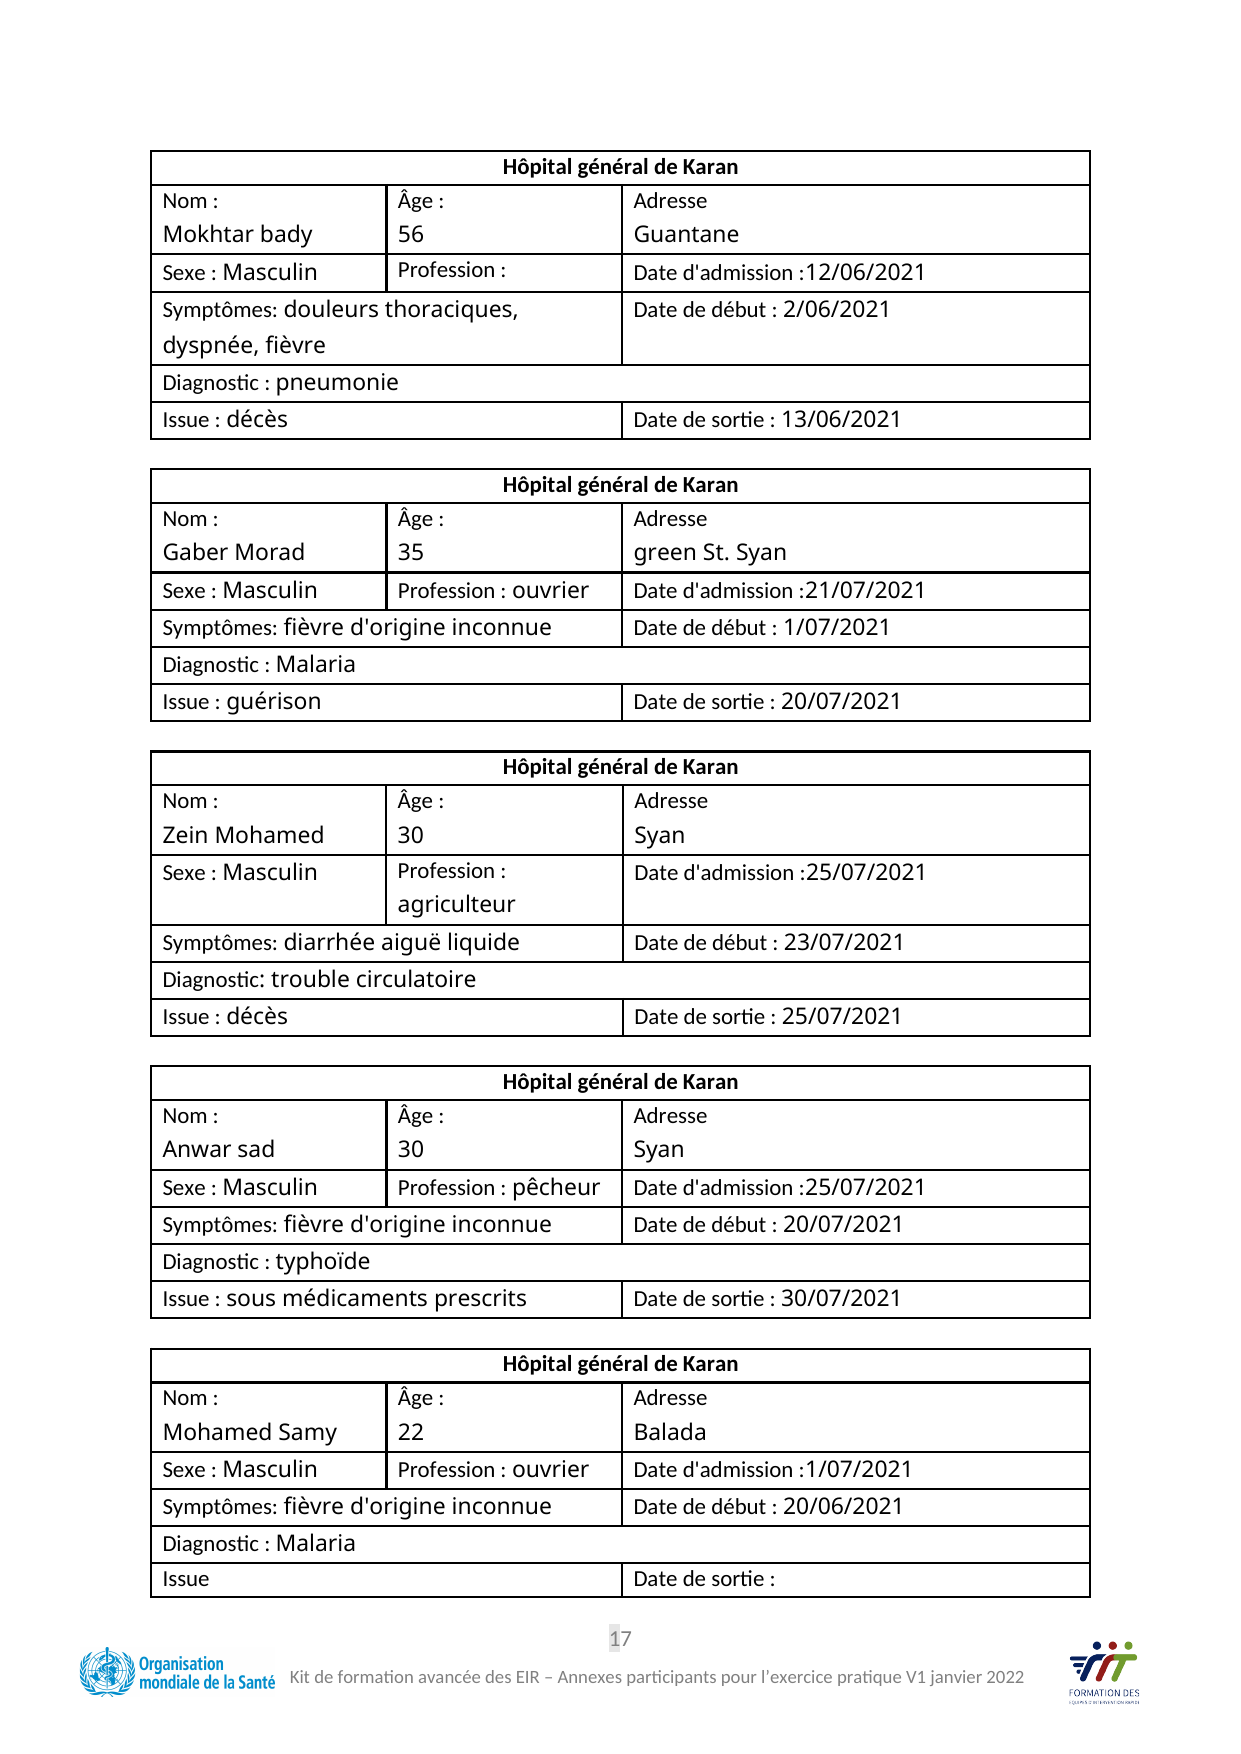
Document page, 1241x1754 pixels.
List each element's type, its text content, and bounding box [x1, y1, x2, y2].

table_header Hôpital général de Karan [152, 470, 1089, 502]
table_cell Date de début : 23/07/2021 [624, 926, 1089, 961]
table_cell Âge : 22 [388, 1384, 621, 1451]
table_cell Adresse Balada [623, 1384, 1089, 1451]
table_cell Date de sortie : [623, 1564, 1089, 1596]
table_cell Date de début : 1/07/2021 [623, 611, 1089, 646]
table_cell Adresse Syan [624, 786, 1089, 854]
table_cell Âge : 35 [388, 504, 621, 571]
table_cell Issue : sous médicaments prescrits [152, 1282, 621, 1317]
table_cell Date d'admission :25/07/2021 [624, 856, 1089, 923]
table_cell Date de sortie : 25/07/2021 [624, 1000, 1089, 1035]
table_cell Profession : [388, 255, 621, 291]
table_cell Adresse green St. Syan [623, 504, 1089, 571]
table_cell Adresse Syan [623, 1101, 1089, 1168]
table_cell Âge : 30 [388, 1101, 621, 1168]
table_cell Sexe : Masculin [152, 856, 385, 923]
table_cell Profession : agriculteur [387, 856, 622, 923]
table_cell Symptômes: diarrhée aiguë liquide [152, 926, 622, 961]
table_cell Date de début : 20/06/2021 [623, 1490, 1089, 1525]
table_cell Issue : décès [152, 403, 621, 438]
table_cell Symptômes: douleurs thoraciques, dyspnée, fièvre [152, 293, 621, 364]
picture [79, 1647, 275, 1697]
table_cell Sexe : Masculin [152, 574, 385, 609]
table_cell Date d'admission :1/07/2021 [623, 1453, 1089, 1488]
table_cell Date de début : 2/06/2021 [623, 293, 1089, 364]
table_cell Diagnostic: trouble circulatoire [152, 963, 1089, 998]
table_cell Date de début : 20/07/2021 [623, 1208, 1089, 1243]
table_cell Date de sortie : 13/06/2021 [623, 403, 1089, 438]
table_cell Profession : ouvrier [388, 574, 621, 609]
table_cell Sexe : Masculin [152, 255, 385, 291]
table_cell Symptômes: fièvre d'origine inconnue [152, 1208, 621, 1243]
table_cell Diagnostic : Malaria [152, 1527, 1089, 1562]
table_cell Sexe : Masculin [152, 1453, 385, 1488]
picture [1069, 1641, 1140, 1705]
table_cell Nom : Anwar sad [152, 1101, 385, 1168]
table_cell Issue : décès [152, 1000, 622, 1035]
table_cell Issue : guérison [152, 685, 621, 720]
table_cell Profession : ouvrier [388, 1453, 621, 1488]
table_cell Profession : pêcheur [388, 1171, 621, 1206]
table_cell Diagnostic : Malaria [152, 648, 1089, 683]
table_cell Issue [152, 1564, 621, 1596]
table_cell Nom : Mokhtar bady [152, 186, 385, 253]
table_cell Symptômes: fièvre d'origine inconnue [152, 611, 621, 646]
table_cell Diagnostic : typhoïde [152, 1245, 1089, 1280]
table_cell Date d'admission :21/07/2021 [623, 574, 1089, 609]
table_cell Diagnostic : pneumonie [152, 366, 1089, 401]
table_cell Nom : Mohamed Samy [152, 1384, 385, 1451]
table_header Hôpital général de Karan [152, 1350, 1089, 1381]
table_cell Date de sortie : 30/07/2021 [623, 1282, 1089, 1317]
table_header Hôpital général de Karan [152, 152, 1089, 184]
table_cell Nom : Zein Mohamed [152, 786, 385, 854]
table_cell Date d'admission :12/06/2021 [623, 255, 1089, 291]
table_header Hôpital général de Karan [152, 1067, 1089, 1099]
table_cell Date de sortie : 20/07/2021 [623, 685, 1089, 720]
table_cell Âge : 30 [387, 786, 622, 854]
table_cell Adresse Guantane [623, 186, 1089, 253]
table_cell Âge : 56 [388, 186, 621, 253]
table_cell Symptômes: fièvre d'origine inconnue [152, 1490, 621, 1525]
table_cell Nom : Gaber Morad [152, 504, 385, 571]
table_cell Date d'admission :25/07/2021 [623, 1171, 1089, 1206]
table_header Hôpital général de Karan [152, 753, 1089, 784]
table_cell Sexe : Masculin [152, 1171, 385, 1206]
